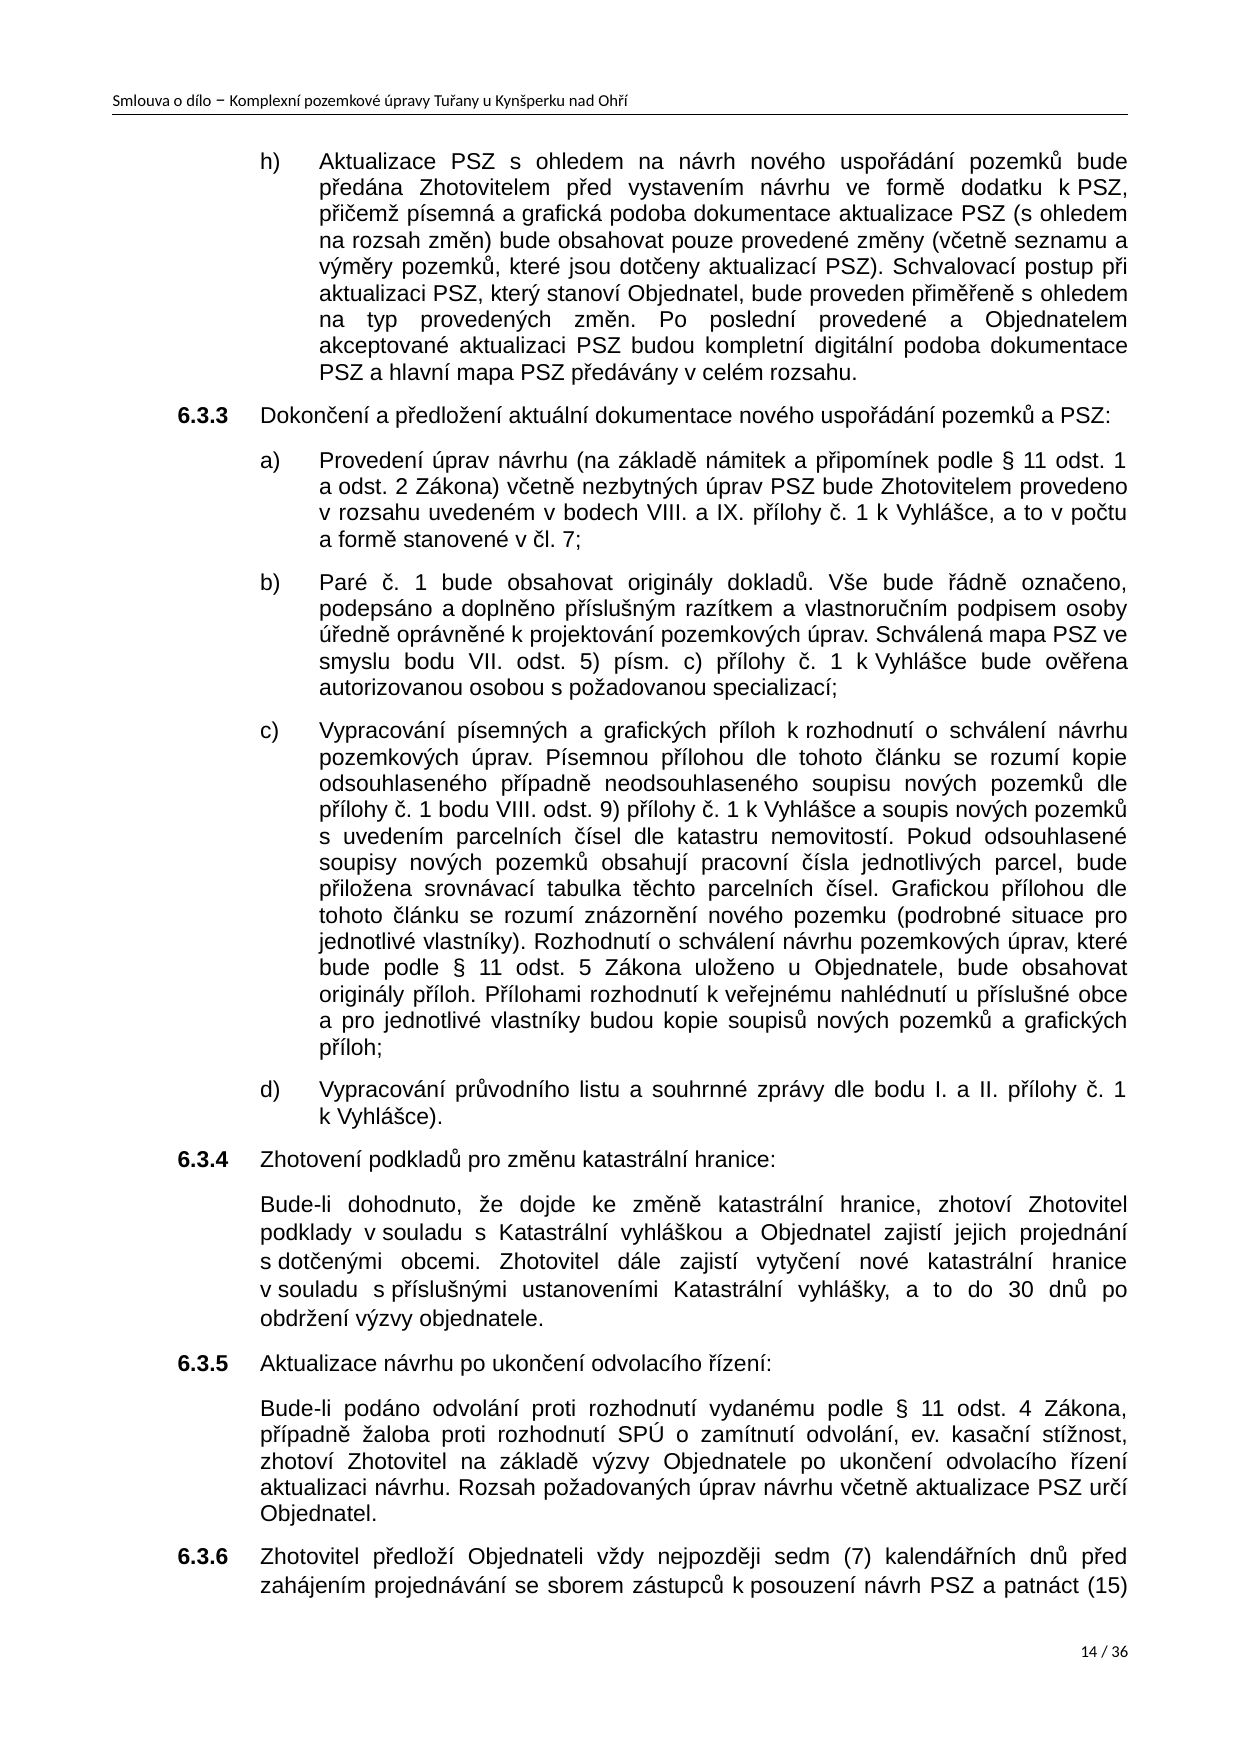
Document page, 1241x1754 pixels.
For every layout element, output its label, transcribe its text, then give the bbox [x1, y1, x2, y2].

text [177, 1543, 1128, 1598]
list Vypracování písemných a grafických příloh k rozhodnutí o schválení návrhu pozemkových úprav. Písemnou přílohou dle tohoto článku se rozumí kopie odsouhlaseného případně neodsouhlaseného soupisu nových pozemků dle přílohy č. 1 bodu VIII. odst. 9) přílohy č. 1 k Vyhlášce a soupis nových pozemků s uvedením parcelních čísel dle katastru nemovitostí. Pokud odsouhlasené soupisy nových pozemků obsahují pracovní čísla jednotlivých parcel, bude přiložena srovnávací tabulka těchto parcelních čísel. Grafickou přílohou dle tohoto článku se rozumí znázornění nového pozemku (podrobné situace pro jednotlivé vlastníky). Rozhodnutí o schválení návrhu pozemkových úprav, které bude podle § 11 odst. 5 Zákona uloženo u Objednatele, bude obsahovat originály příloh. Přílohami rozhodnutí k veřejnému nahlédnutí u příslušné obce a pro jednotlivé vlastníky budou kopie soupisů nových pozemků a grafických příloh; [260, 717, 1128, 1060]
text Dokončení a předložení aktuální dokumentace nového uspořádání pozemků a PSZ: [177, 402, 1128, 428]
list Bude-li podáno odvolání proti rozhodnutí vydanému podle § 11 odst. 4 Zákona, případně žaloba proti rozhodnutí SPÚ o zamítnutí odvolání, ev. kasační stížnost, zhotoví Zhotovitel na základě výzvy Objednatele po ukončení odvolacího řízení aktualizaci návrhu. Rozsah požadovaných úprav návrhu včetně aktualizace PSZ určí Objednatel. [260, 1395, 1128, 1527]
text Zhotovení podkladů pro změnu katastrální hranice: [177, 1146, 1128, 1172]
list Bude-li dohodnuto, že dojde ke změně katastrální hranice, zhotoví Zhotovitel podklady v souladu s Katastrální vyhláškou a Objednatel zajistí jejich projednání s dotčenými obcemi. Zhotovitel dále zajistí vytyčení nové katastrální hranice v souladu s příslušnými ustanoveními Katastrální vyhlášky, a to do 30 dnů po obdržení výzvy objednatele. [260, 1191, 1128, 1331]
list Aktualizace PSZ s ohledem na návrh nového uspořádání pozemků bude předána Zhotovitelem před vystavením návrhu ve formě dodatku k PSZ, přičemž písemná a grafická podoba dokumentace aktualizace PSZ (s ohledem na rozsah změn) bude obsahovat pouze provedené změny (včetně seznamu a výměry pozemků, které jsou dotčeny aktualizací PSZ). Schvalovací postup při aktualizaci PSZ, který stanoví Objednatel, bude proveden přiměřeně s ohledem na typ provedených změn. Po poslední provedené a Objednatelem akceptované aktualizaci PSZ budou kompletní digitální podoba dokumentace PSZ a hlavní mapa PSZ předávány v celém rozsahu. [260, 148, 1128, 385]
list Paré č. 1 bude obsahovat originály dokladů. Vše bude řádně označeno, podepsáno a doplněno příslušným razítkem a vlastnoručním podpisem osoby úředně oprávněné k projektování pozemkových úprav. Schválená mapa PSZ ve smyslu bodu VII. odst. 5) písm. c) přílohy č. 1 k Vyhlášce bude ověřena autorizovanou osobou s požadovanou specializací; [260, 569, 1128, 701]
list Provedení úprav návrhu (na základě námitek a připomínek podle § 11 odst. 1 a odst. 2 Zákona) včetně nezbytných úprav PSZ bude Zhotovitelem provedeno v rozsahu uvedeném v bodech VIII. a IX. přílohy č. 1 k Vyhlášce, a to v počtu a formě stanovené v čl. 7; [260, 447, 1128, 552]
text Aktualizace návrhu po ukončení odvolacího řízení: [177, 1350, 1128, 1376]
list Vypracování průvodního listu a souhrnné zprávy dle bodu I. a II. přílohy č. 1 k Vyhlášce). [260, 1076, 1128, 1129]
